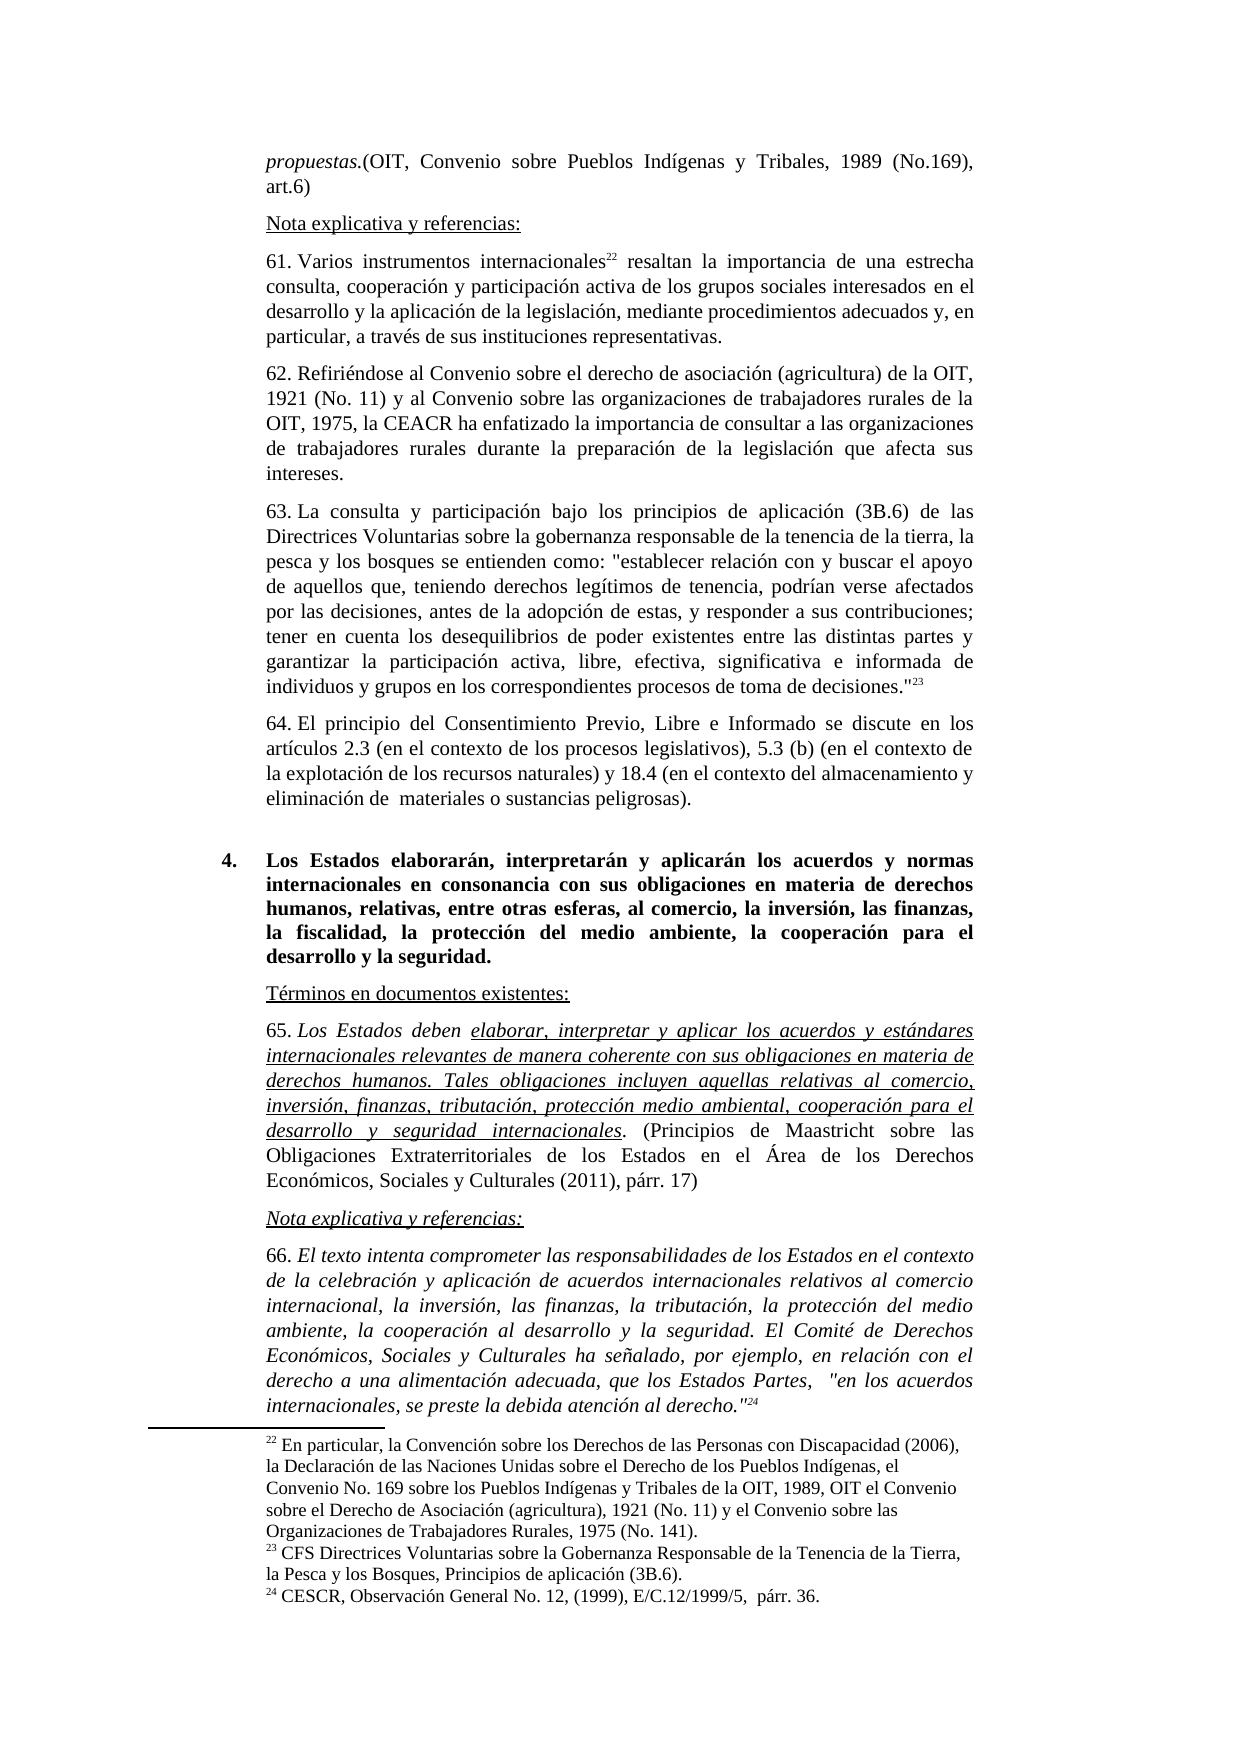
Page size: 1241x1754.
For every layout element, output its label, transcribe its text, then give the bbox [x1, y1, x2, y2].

text El texto intenta comprometer las responsabilidades de los Estados en el contexto de la celebración y aplicación de acuerdos internacionales relativos al comercio internacional, la inversión, las finanzas, la tributación, la protección del medio ambiente, la cooperación al desarrollo y la seguridad. El Comité de Derechos Económicos, Sociales y Culturales ha señalado, por ejemplo, en relación con el derecho a una alimentación adecuada, que los Estados Partes, "en los acuerdos internacionales, se preste la debida atención al derecho." [266, 1242, 974, 1417]
text Términos en documentos existentes: [266, 980, 974, 1004]
text 4. Los Estados elaborarán, interpretarán y aplicarán los acuerdos y normas internacionales en consonancia con sus obligaciones en materia de derechos humanos, relativas, entre otras esferas, al comercio, la inversión, las finanzas, la fiscalidad, la protección del medio ambiente, la cooperación para el desarrollo y la seguridad. [221, 848, 974, 968]
text La consulta y participación bajo los principios de aplicación (3B.6) de las Directrices Voluntarias sobre la gobernanza responsable de la tenencia de la tierra, la pesca y los bosques se entienden como: "establecer relación con y buscar el apoyo de aquellos que, teniendo derechos legítimos de tenencia, podrían verse afectados por las decisiones, antes de la adopción de estas, y responder a sus contribuciones; tener en cuenta los desequilibrios de poder existentes entre las distintas partes y garantizar la participación activa, libre, efectiva, significativa e informada de individuos y grupos en los correspondientes procesos de toma de decisiones." [266, 498, 974, 698]
text Los Estados deben elaborar, interpretar y aplicar los acuerdos y estándares internacionales relevantes de manera coherente con sus obligaciones en materia de derechos humanos. Tales obligaciones incluyen aquellas relativas al comercio, inversión, finanzas, tributación, protección medio ambiental, cooperación para el desarrollo y seguridad internacionales. (Principios de Maastricht sobre las Obligaciones Extraterritoriales de los Estados en el Área de los Derechos Económicos, Sociales y Culturales (2011), párr. 17) [266, 1115, 974, 1192]
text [266, 148, 974, 198]
text Los Estados deben elaborar, interpretar y aplicar los acuerdos y estándares internacionales relevantes de manera coherente con sus obligaciones en materia de derechos humanos. Tales obligaciones incluyen aquellas relativas al comercio, inversión, finanzas, tributación, protección medio ambiental, cooperación para el desarrollo y seguridad internacionales. (Principios de Maastricht sobre las Obligaciones Extraterritoriales de los Estados en el Área de los Derechos Económicos, Sociales y Culturales (2011), párr. 17) [266, 1017, 974, 1064]
list Nota explicativa y referencias: [266, 1204, 974, 1229]
text Nota explicativa y referencias: [192, 210, 974, 235]
text Refiriéndose al Convenio sobre el derecho de asociación (agricultura) de la OIT, 1921 (No. 11) y al Convenio sobre las organizaciones de trabajadores rurales de la OIT, 1975, la CEACR ha enfatizado la importancia de consultar a las organizaciones de trabajadores rurales durante la preparación de la legislación que afecta sus intereses. [266, 360, 974, 485]
text El principio del Consentimiento Previo, Libre e Informado se discute en los artículos 2.3 (en el contexto de los procesos legislativos), 5.3 (b) (en el contexto de la explotación de los recursos naturales) y 18.4 (en el contexto del almacenamiento y eliminación de materiales o sustancias peligrosas). [266, 710, 974, 810]
text Varios instrumentos internacionales resaltan la importancia de una estrecha consulta, cooperación y participación activa de los grupos sociales interesados ​​en el desarrollo y la aplicación de la legislación, mediante procedimientos adecuados y, en particular, a través de sus instituciones representativas. [266, 248, 974, 348]
